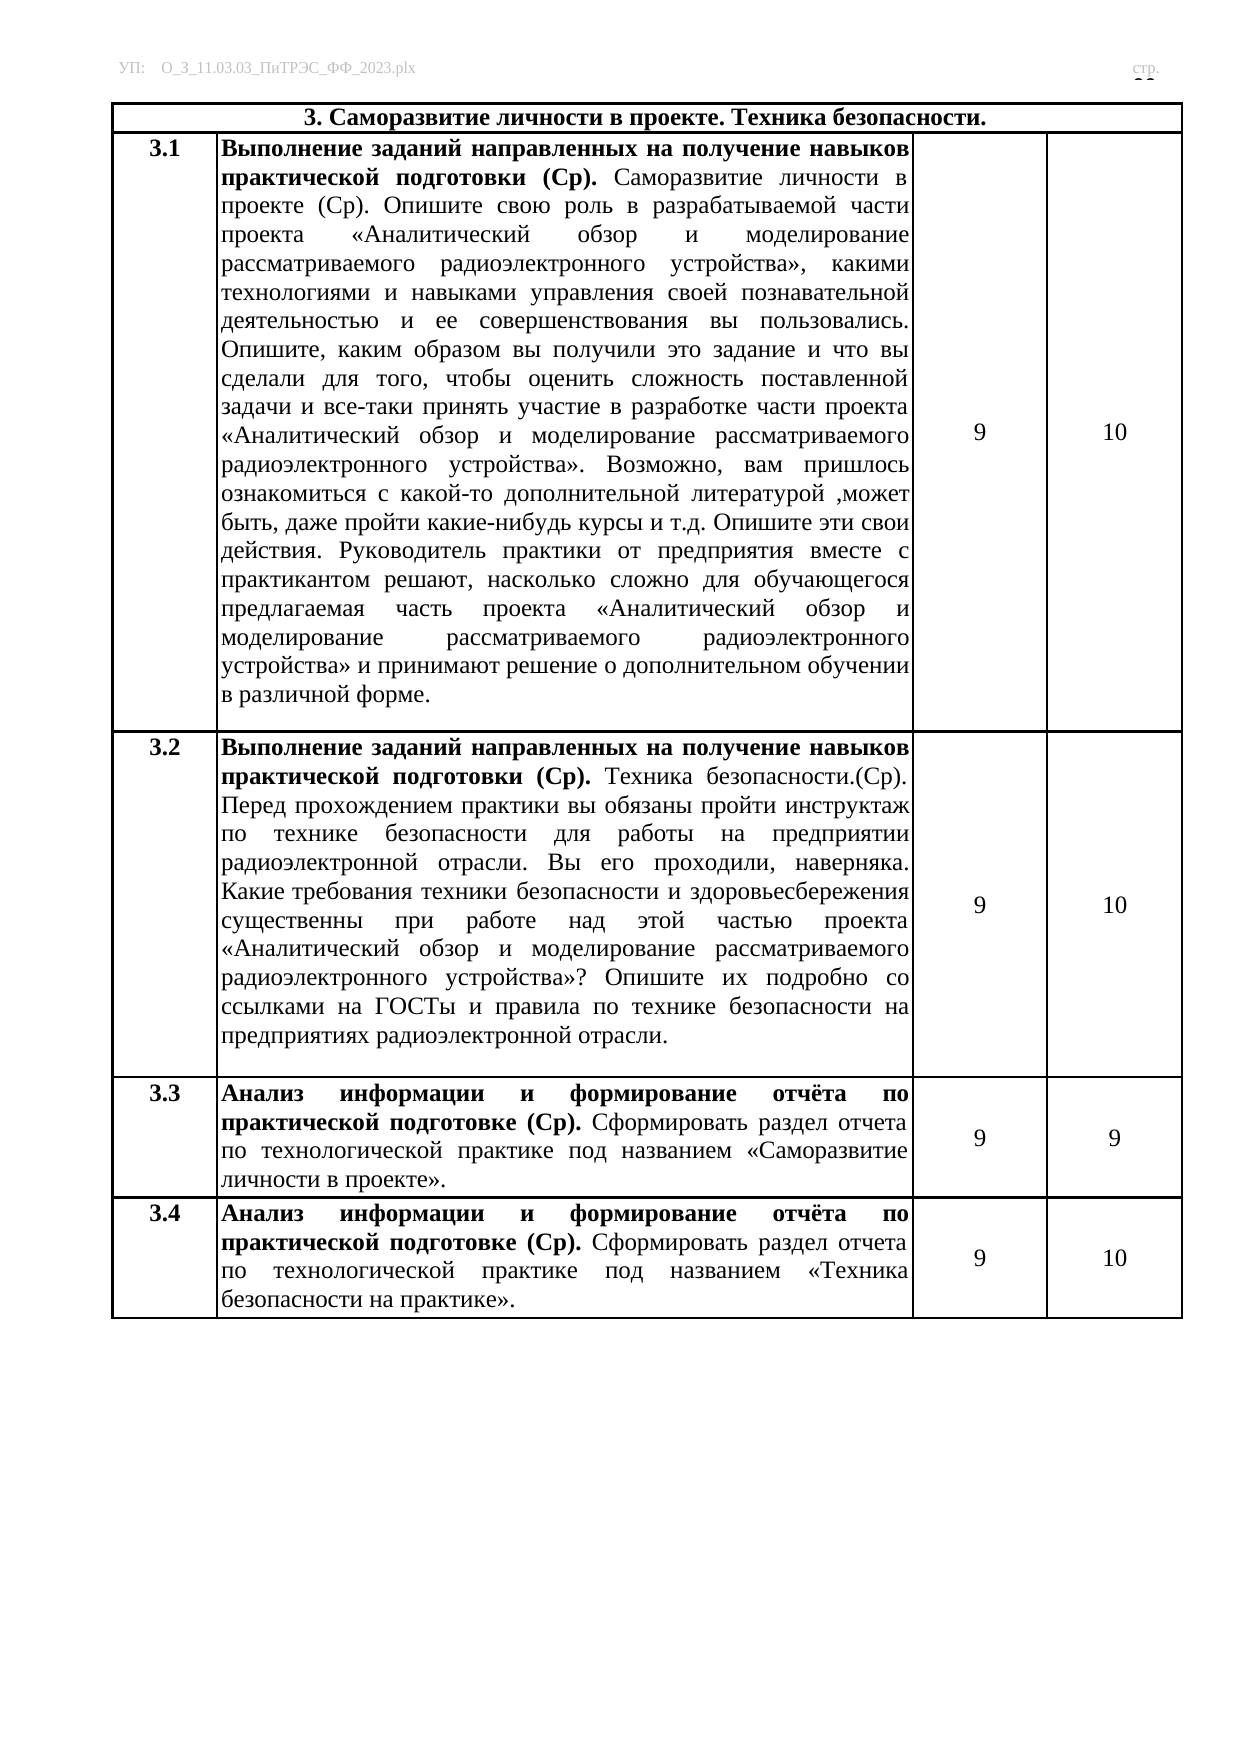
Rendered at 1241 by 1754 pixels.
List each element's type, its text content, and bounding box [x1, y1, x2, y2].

table_cell 9 [914, 1199, 1046, 1317]
table_cell 3.1 [114, 134, 216, 730]
table_header 3. Саморазвитие личности в проекте. Техника безопасности. [114, 105, 1181, 131]
table_cell 10 [1048, 733, 1181, 1076]
table_cell Анализ информации и формирование отчёта по практической подготовке (Ср). Сформировать раздел отчета по технологической практике под названием «Техника безопасности на практике». [218, 1199, 912, 1317]
table_cell 10 [1048, 134, 1181, 730]
table_cell Выполнение заданий направленных на получение навыков практической подготовки (Ср). Саморазвитие личности в проекте (Ср). Опишите свою роль в разрабатываемой части проекта «Аналитический обзор и моделирование рассматриваемого радиоэлектронного устройства», какими технологиями и навыками управления своей познавательной деятельностью и ее совершенствования вы пользовались. Опишите, каким образом вы получили это задание и что вы сделали для того, чтобы оценить сложность поставленной задачи и все-таки принять участие в разработке части проекта «Аналитический обзор и моделирование рассматриваемого радиоэлектронного устройства». Возможно, вам пришлось ознакомиться с какой-то дополнительной литературой ,может быть, даже пройти какие-нибудь курсы и т.д. Опишите эти свои действия. Руководитель практики от предприятия вместе с практикантом решают, насколько сложно для обучающегося предлагаемая часть проекта «Аналитический обзор и моделирование рассматриваемого радиоэлектронного устройства» и принимают решение о дополнительном обучении в различной форме. [218, 134, 912, 730]
table_cell 3.3 [114, 1078, 216, 1196]
table_cell 9 [914, 733, 1046, 1076]
table_cell 9 [914, 1078, 1046, 1196]
table_cell 10 [1048, 1199, 1181, 1317]
table_cell 3.4 [114, 1199, 216, 1317]
table_cell 3.2 [114, 733, 216, 1076]
table_cell 9 [1048, 1078, 1181, 1196]
table_cell Анализ информации и формирование отчёта по практической подготовке (Ср). Сформировать раздел отчета по технологической практике под названием «Саморазвитие личности в проекте». [218, 1078, 912, 1196]
table_cell Выполнение заданий направленных на получение навыков практической подготовки (Ср). Техника безопасности.(Ср). Перед прохождением практики вы обязаны пройти инструктаж по технике безопасности для работы на предприятии радиоэлектронной отрасли. Вы его проходили, наверняка. Какие требования техники безопасности и здоровьесбережения существенны при работе над этой частью проекта «Аналитический обзор и моделирование рассматриваемого радиоэлектронного устройства»? Опишите их подробно со ссылками на ГОСТы и правила по технике безопасности на предприятиях радиоэлектронной отрасли. [218, 733, 912, 1076]
table_cell 9 [914, 134, 1046, 730]
